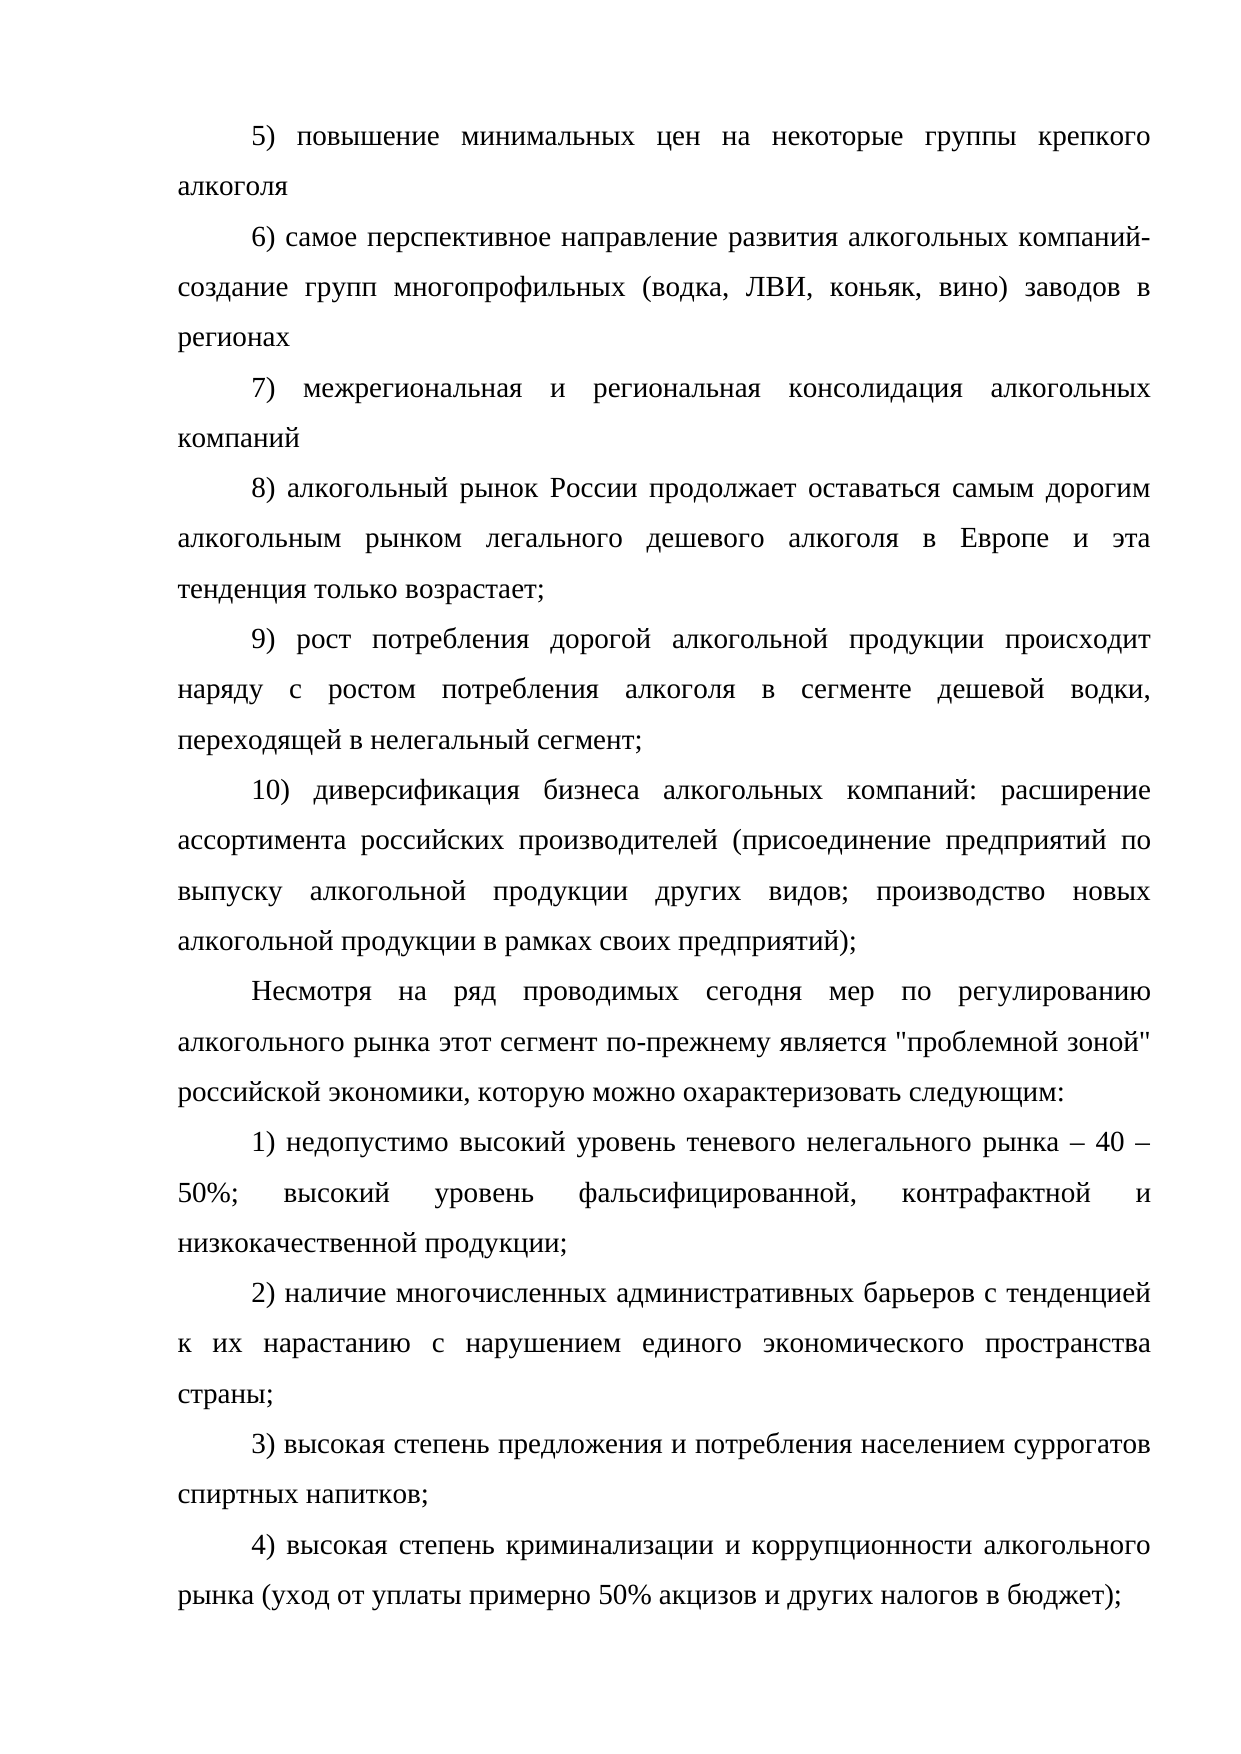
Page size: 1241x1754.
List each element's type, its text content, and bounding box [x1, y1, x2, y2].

text 3) высокая степень предложения и потребления населением суррогатов спиртных напитков; [177, 1426, 1152, 1510]
text 1) недопустимо высокий уровень теневого нелегального рынка – 40 – 50%; высокий уровень фальсифицированной, контрафактной и низкокачественной продукции; [177, 1124, 1152, 1258]
text Несмотря на ряд проводимых сегодня мер по регулированию алкогольного рынка этот сегмент по-прежнему является "проблемной зоной" российской экономики, которую можно охарактеризовать следующим: [177, 973, 1152, 1108]
text 9) рост потребления дорогой алкогольной продукции происходит наряду с ростом потребления алкоголя в сегменте дешевой водки, переходящей в нелегальный сегмент; [177, 621, 1152, 755]
text 6) самое перспективное направление развития алкогольных компаний- создание групп многопрофильных (водка, ЛВИ, коньяк, вино) заводов в регионах [177, 219, 1152, 353]
text 2) наличие многочисленных административных барьеров с тенденцией к их нарастанию с нарушением единого экономического пространства страны; [177, 1275, 1152, 1409]
text 8) алкогольный рынок России продолжает оставаться самым дорогим алкогольным рынком легального дешевого алкоголя в Европе и эта тенденция только возрастает; [177, 470, 1152, 604]
text 5) повышение минимальных цен на некоторые группы крепкого алкоголя [177, 118, 1152, 202]
text 4) высокая степень криминализации и коррупционности алкогольного рынка (уход от уплаты примерно 50% акцизов и других налогов в бюджет); [177, 1527, 1152, 1611]
text 7) межрегиональная и региональная консолидация алкогольных компаний [177, 370, 1152, 453]
text 10) диверсификация бизнеса алкогольных компаний: расширение ассортимента российских производителей (присоединение предприятий по выпуску алкогольной продукции других видов; производство новых алкогольной продукции в рамках своих предприятий); [177, 772, 1152, 957]
